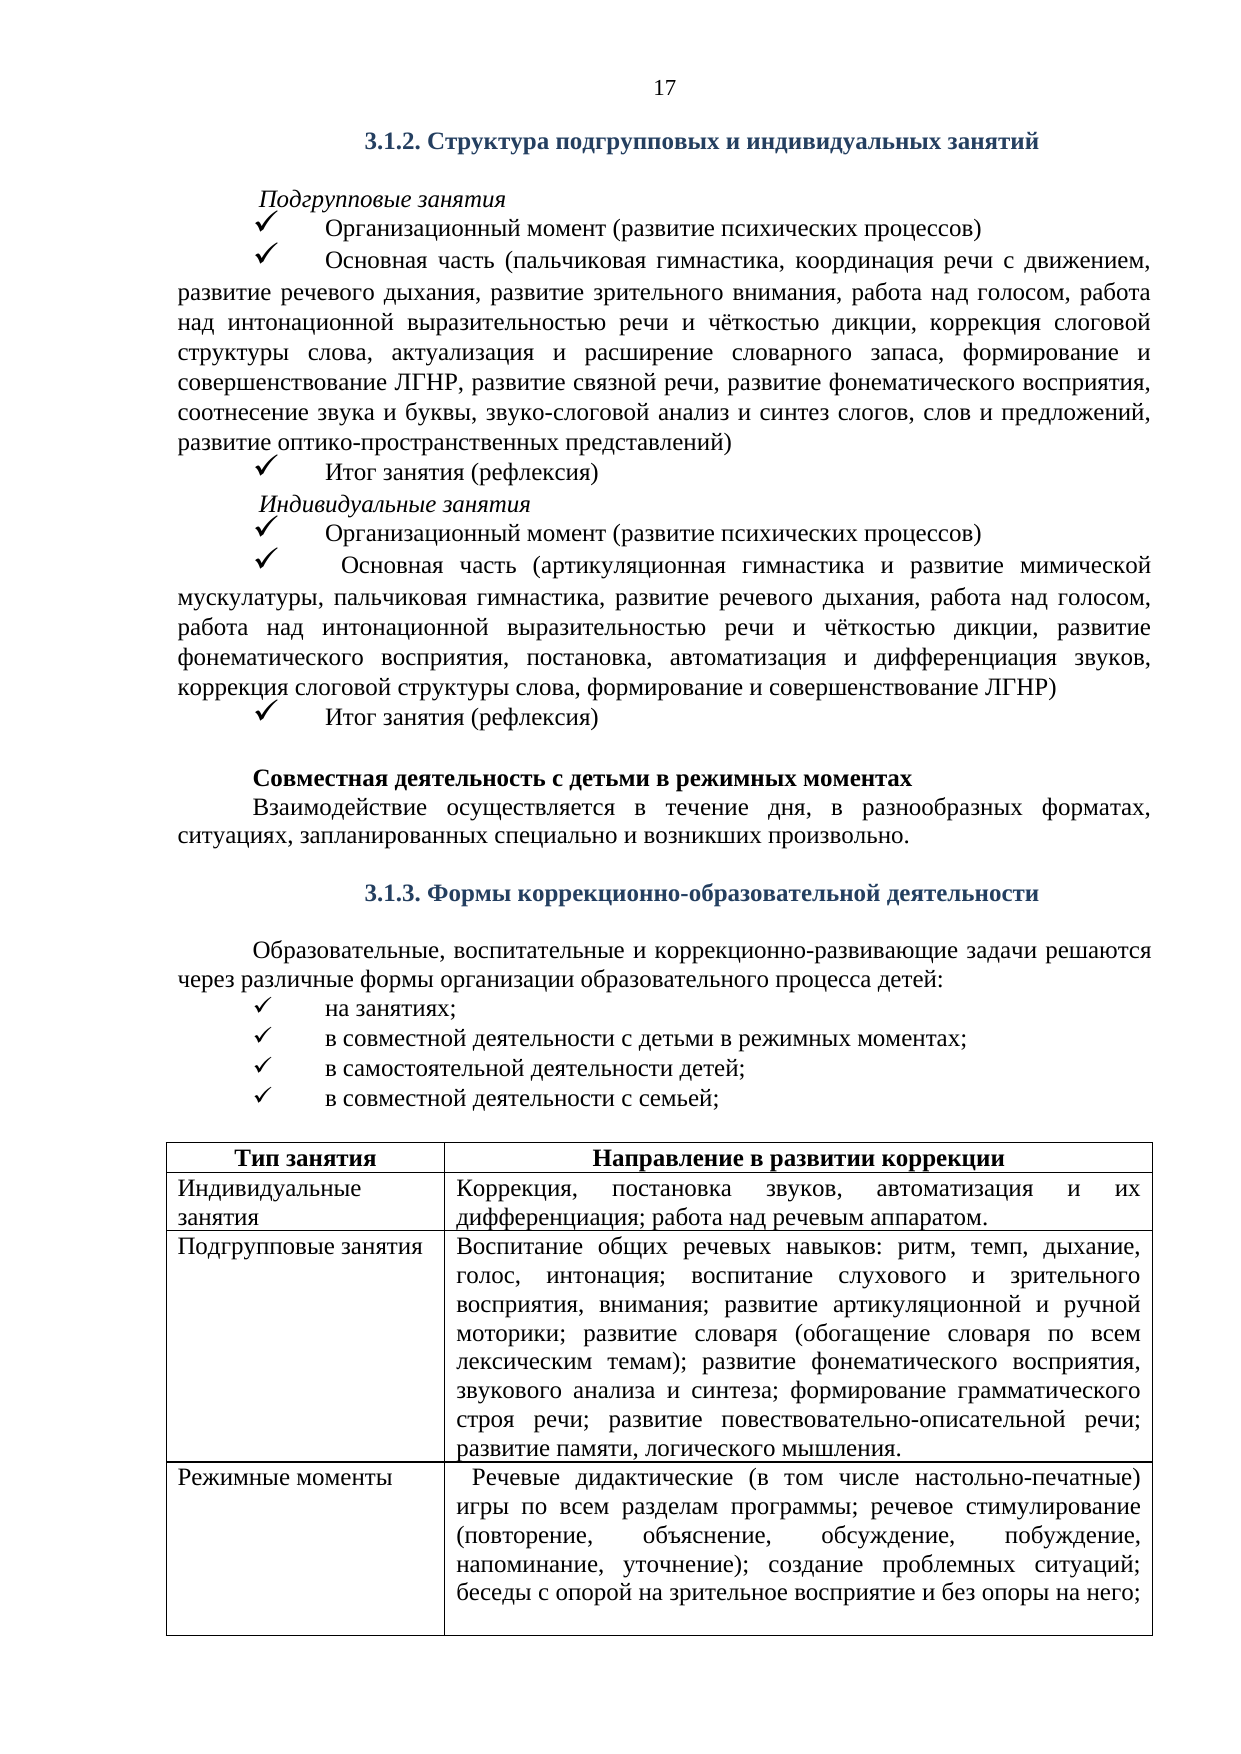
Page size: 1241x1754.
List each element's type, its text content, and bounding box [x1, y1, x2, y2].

list Основная часть (пальчиковая гимнастика, координация речи с движением, развитие речевого дыхания, развитие зрительного внимания, работа над голосом, работа над интонационной выразительностью речи и чёткостью дикции, коррекция слоговой структуры слова, актуализация и расширение словарного запаса, формирование и совершенствование ЛГНР, развитие связной речи, развитие фонематического восприятия, соотнесение звука и буквы, звуко-слоговой анализ и синтез слогов, слов и предложений, развитие оптико-пространственных представлений) [177, 245, 1152, 456]
list Итог занятия (рефлексия) [177, 457, 1152, 488]
list в совместной деятельности с семьей; [177, 1083, 1152, 1112]
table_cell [445, 1463, 1152, 1635]
list Итог занятия (рефлексия) [177, 702, 1152, 733]
list в совместной деятельности с детьми в режимных моментах; [177, 1023, 1152, 1052]
table_cell Режимные моменты [167, 1463, 444, 1635]
text 3.1.2. Структура подгрупповых и индивидуальных занятий [177, 126, 1152, 155]
list Организационный момент (развитие психических процессов) [177, 518, 1152, 548]
table_cell Подгрупповые занятия [167, 1231, 444, 1461]
text Подгрупповые занятия [177, 184, 1152, 213]
table_header Направление в развитии коррекции [445, 1143, 1152, 1172]
table_cell Коррекция, постановка звуков, автоматизация и их дифференциация; работа над речевым аппаратом. [445, 1173, 1152, 1230]
table_cell Воспитание общих речевых навыков: ритм, темп, дыхание, голос, интонация; воспитание слухового и зрительного восприятия, внимания; развитие артикуляционной и ручной моторики; развитие словаря (обогащение словаря по всем лексическим темам); развитие фонематического восприятия, звукового анализа и синтеза; формирование грамматического строя речи; развитие повествовательно-описательной речи; развитие памяти, логического мышления. [445, 1231, 1152, 1461]
text Совместная деятельность с детьми в режимных моментах [177, 763, 1152, 792]
list Организационный момент (развитие психических процессов) [177, 213, 1152, 243]
text 3.1.3. Формы коррекционно-образовательной деятельности [177, 878, 1152, 907]
text Индивидуальные занятия [177, 489, 1152, 518]
table_cell Индивидуальные занятия [167, 1173, 444, 1230]
table_header Тип занятия [167, 1143, 444, 1172]
list Основная часть (артикуляционная гимнастика и развитие мимической мускулатуры, пальчиковая гимнастика, развитие речевого дыхания, работа над голосом, работа над интонационной выразительностью речи и чёткостью дикции, развитие фонематического восприятия, постановка, автоматизация и дифференциация звуков, коррекция слоговой структуры слова, формирование и совершенствование ЛГНР) [177, 550, 1152, 701]
text Образовательные, воспитательные и коррекционно-развивающие задачи решаются через различные формы организации образовательного процесса детей: [177, 935, 1152, 993]
text Взаимодействие осуществляется в течение дня, в разнообразных форматах, ситуациях, запланированных специально и возникших произвольно. [177, 792, 1152, 849]
list в самостоятельной деятельности детей; [177, 1053, 1152, 1082]
list на занятиях; [177, 993, 1152, 1022]
